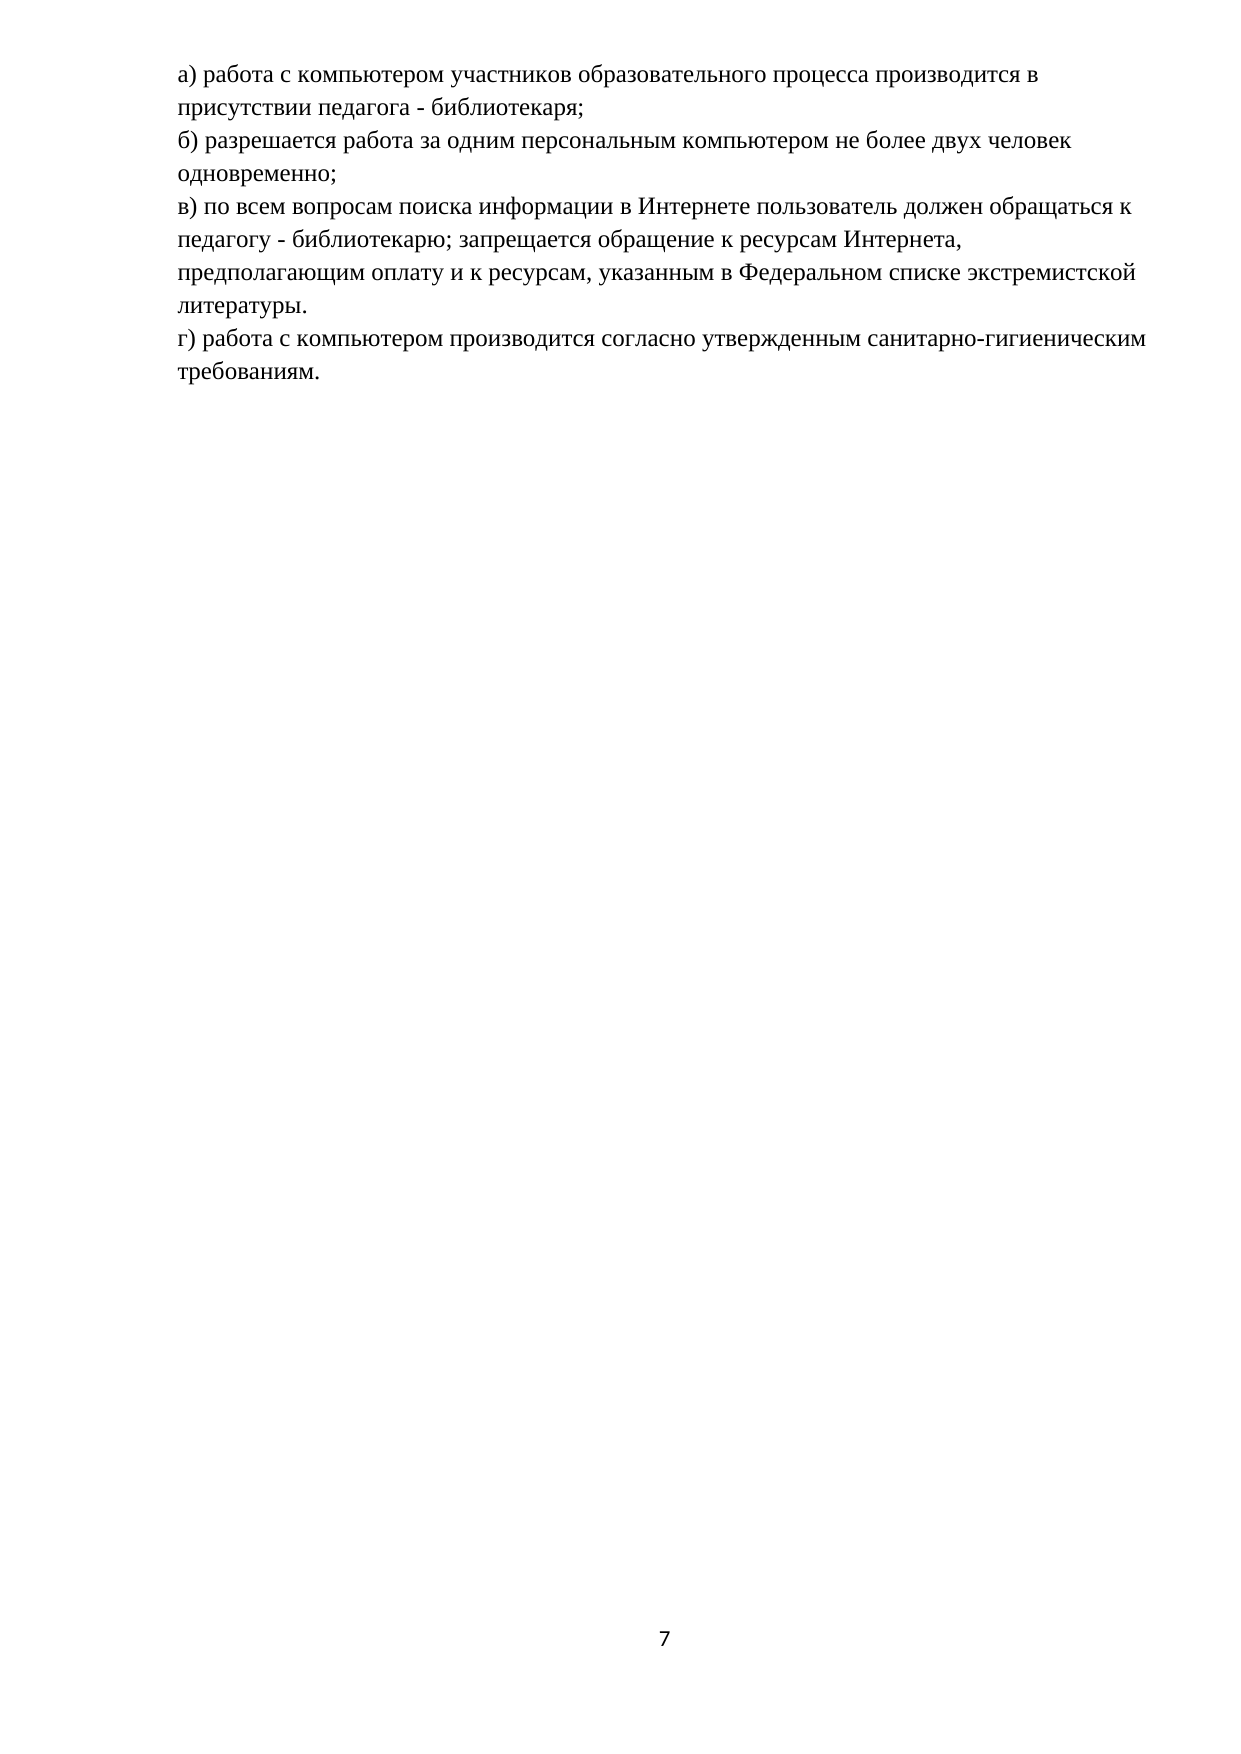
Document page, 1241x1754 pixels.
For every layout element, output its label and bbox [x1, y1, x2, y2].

text [177, 59, 1152, 385]
